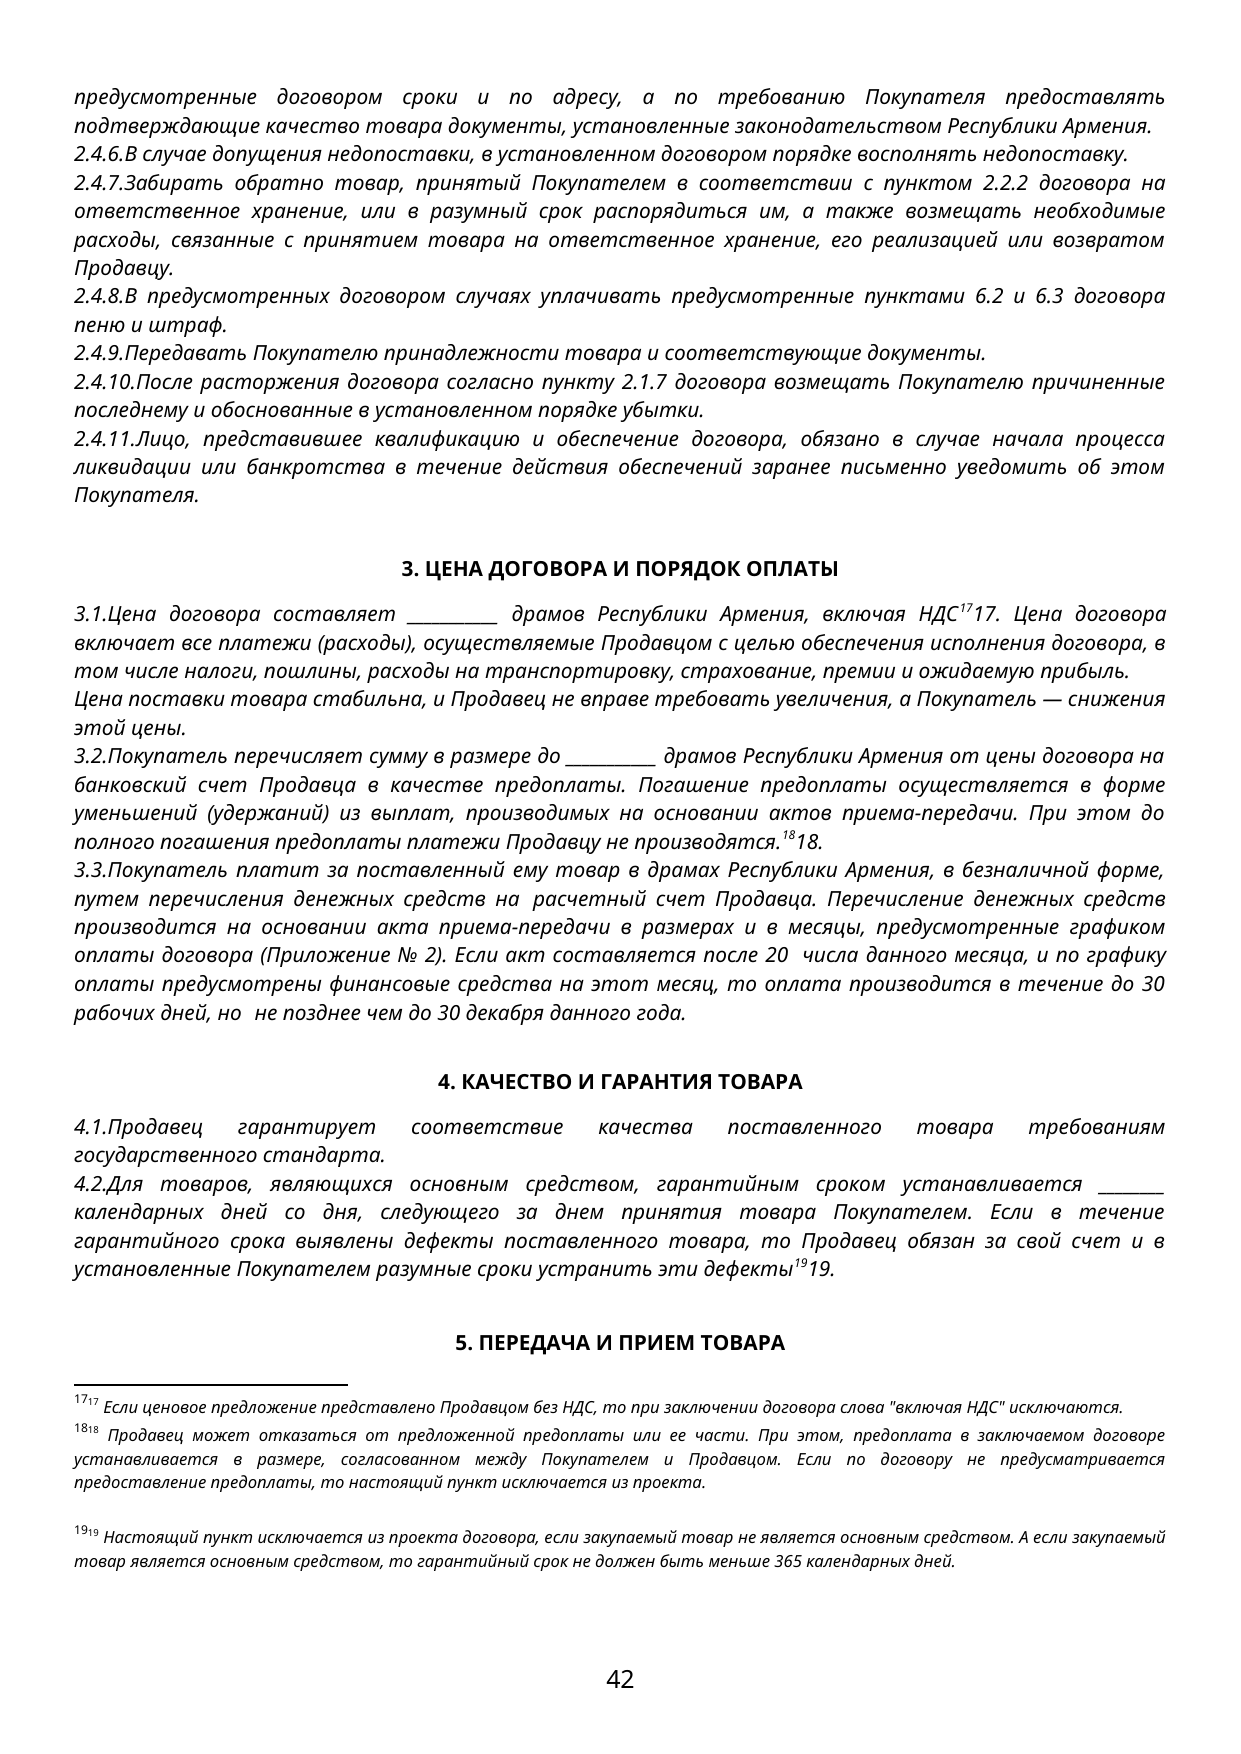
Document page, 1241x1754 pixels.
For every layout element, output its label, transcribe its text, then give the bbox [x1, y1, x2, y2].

text 2.4.7.Забирать обратно товар, принятый Покупателем в соответствии с пунктом 2.2.2 договора на ответственное хранение, или в разумный срок распорядиться им, а также возмещать необходимые расходы, связанные с принятием товара на ответственное хранение, его реализацией или возвратом Продавцу. [74, 168, 1167, 282]
text 2.4.6.В случае допущения недопоставки, в установленном договором порядке восполнять недопоставку. [74, 139, 1167, 168]
text 3.2.Покупатель перечисляет сумму в размере до ___________ драмов Республики Армения от цены договора на банковский счет Продавца в качестве предоплаты. Погашение предоплаты осуществляется в форме уменьшений (удержаний) из выплат, производимых на основании актов приема-передачи. При этом до полного погашения предоплаты платежи Продавцу не производятся.18. [74, 741, 1167, 855]
text 2.4.9.Передавать Покупателю принадлежности товара и соответствующие документы. [74, 338, 1167, 367]
text 3. ЦЕНА ДОГОВОРА И ПОРЯДОК ОПЛАТЫ [74, 554, 1167, 583]
text 4.2.Для товаров, являющихся основным средством, гарантийным сроком устанавливается ________ календарных дней со дня, следующего за днем принятия товара Покупателем. Если в течение гарантийного срока выявлены дефекты поставленного товара, то Продавец обязан за свой счет и в установленные Покупателем разумные сроки устранить эти дефекты19. [74, 1169, 1167, 1283]
text 3.3.Покупатель платит за поставленный ему товар в драмах Республики Армения, в безналичной форме, путем перечисления денежных средств на расчетный счет Продавца. Перечисление денежных средств производится на основании акта приема-передачи в размерах и в месяцы, предусмотренные графиком оплаты договора (Приложение № 2). Если акт составляется после 20 числа данного месяца, и по графику оплаты предусмотрены финансовые средства на этот месяц, то оплата производится в течение до 30 рабочих дней, но не позднее чем до 30 декабря данного года. [74, 855, 1167, 1026]
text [74, 82, 1167, 139]
text 2.4.8.В предусмотренных договором случаях уплачивать предусмотренные пунктами 6.2 и 6.3 договора пеню и штраф. [74, 282, 1167, 338]
text 2.4.11.Лицо, представившее квалификацию и обеспечение договора, обязано в случае начала процесса ликвидации или банкротства в течение действия обеспечений заранее письменно уведомить об этом Покупателя. [74, 424, 1167, 509]
text 3.1.Цена договора составляет ___________ драмов Республики Армения, включая НДС17. Цена договора включает все платежи (расходы), осуществляемые Продавцом с целью обеспечения исполнения договора, в том числе налоги, пошлины, расходы на транспортировку, страхование, премии и ожидаемую прибыль. [74, 599, 1167, 684]
text 2.4.10.После расторжения договора согласно пункту 2.1.7 договора возмещать Покупателю причиненные последнему и обоснованные в установленном порядке убытки. [74, 367, 1167, 424]
text 4.1.Продавец гарантирует соответствие качества поставленного товара требованиям государственного стандарта. [74, 1112, 1167, 1169]
text 5. ПЕРЕДАЧА И ПРИЕМ ТОВАРА [74, 1328, 1167, 1356]
text Цена поставки товара стабильна, и Продавец не вправе требовать увеличения, а Покупатель — снижения этой цены. [74, 684, 1167, 741]
text 4. КАЧЕСТВО И ГАРАНТИЯ ТОВАРА [74, 1067, 1167, 1096]
